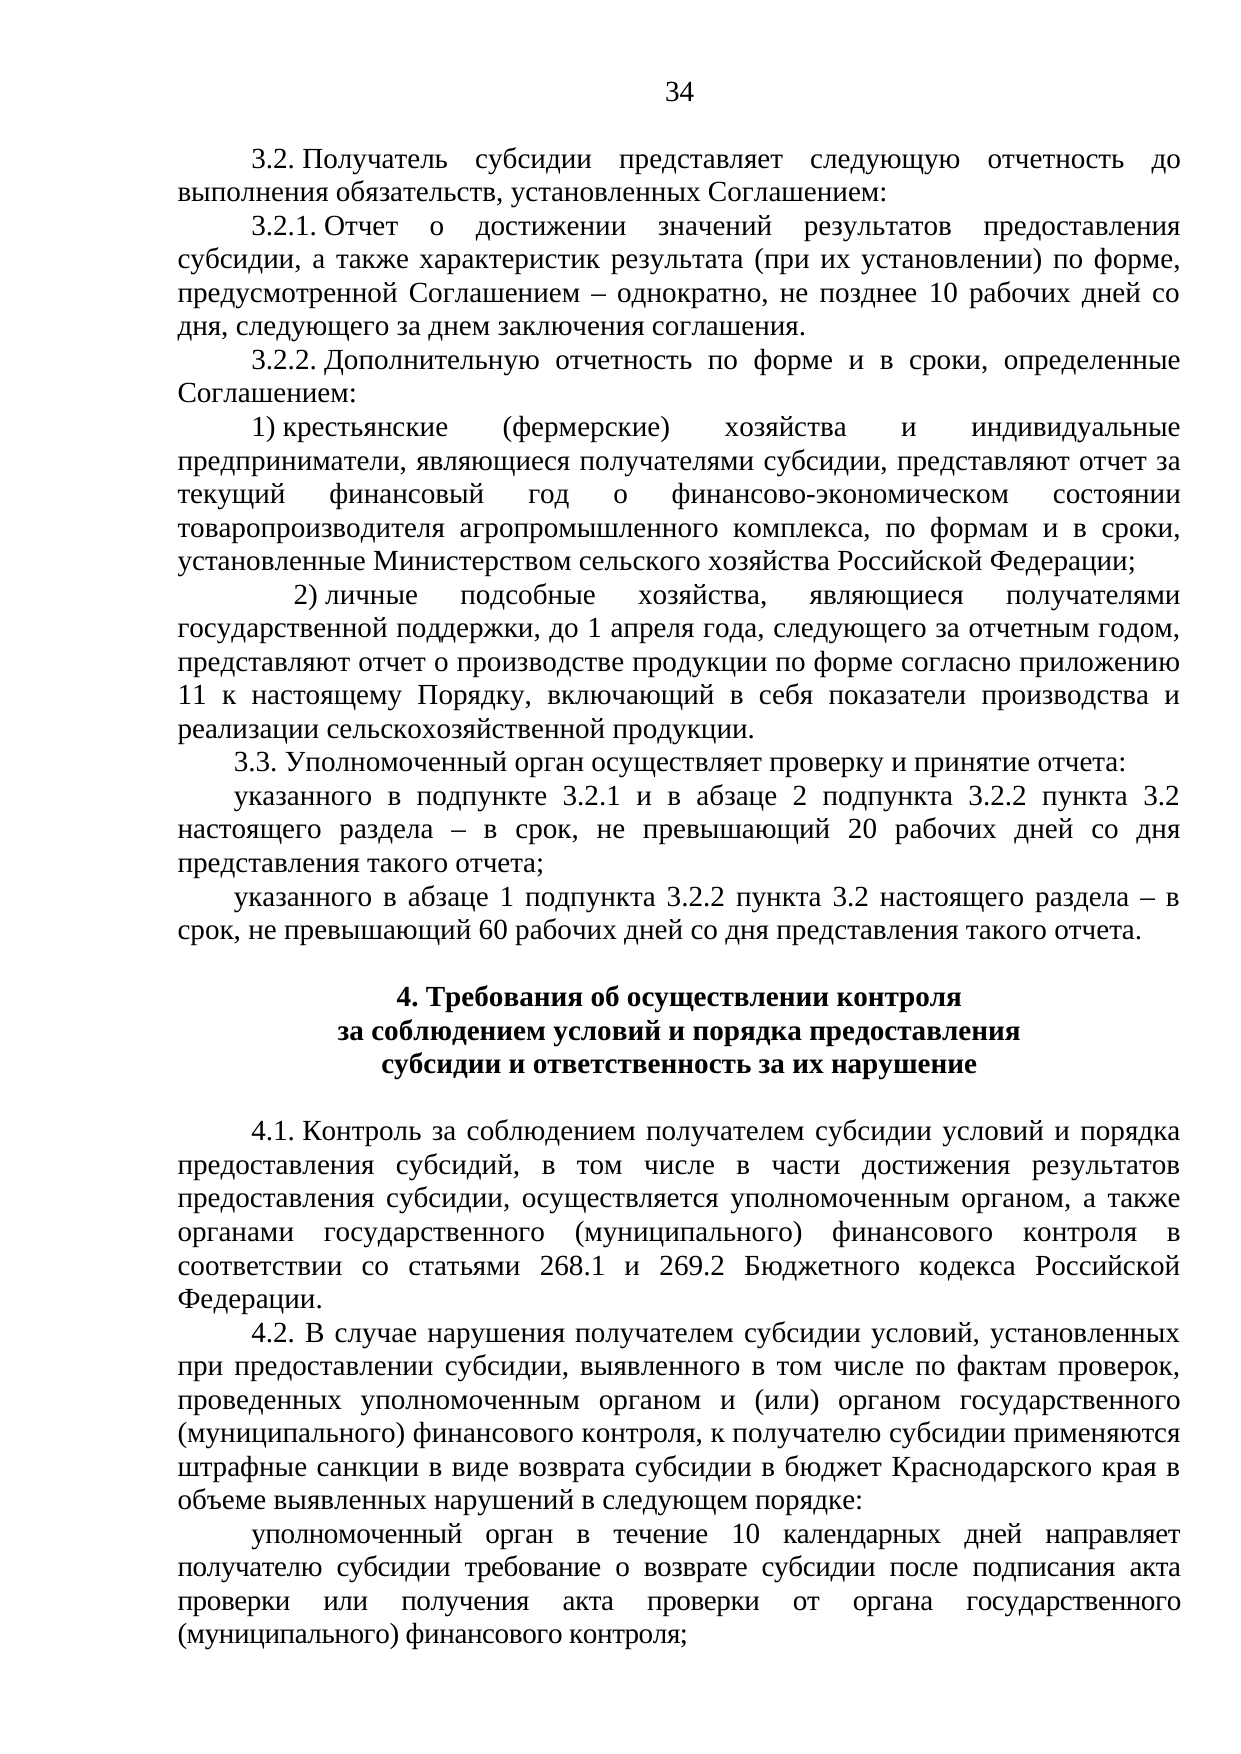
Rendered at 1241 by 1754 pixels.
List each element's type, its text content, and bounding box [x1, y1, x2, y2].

text указанного в абзаце 1 подпункта 3.2.2 пункта 3.2 настоящего раздела – в срок, не превышающий 60 рабочих дней со дня представления такого отчета. [177, 879, 1181, 946]
text 2) личные подсобные хозяйства, являющиеся получателями государственной поддержки, до 1 апреля года, следующего за отчетным годом, представляют отчет о производстве продукции по форме согласно приложению 11 к настоящему Порядку, включающий в себя показатели производства и реализации сельскохозяйственной продукции. [177, 577, 1181, 744]
text уполномоченный орган в течение 10 календарных дней направляет получателю субсидии требование о возврате субсидии после подписания акта проверки или получения акта проверки от органа государственного (муниципального) финансового контроля; [177, 1516, 1181, 1650]
text субсидии и ответственность за их нарушение [177, 1046, 1181, 1080]
text 3.3. Уполномоченный орган осуществляет проверку и принятие отчета: [177, 744, 1181, 778]
text за соблюдением условий и порядка предоставления [177, 1013, 1181, 1046]
text 3.2.1. Отчет о достижении значений результатов предоставления субсидии, а также характеристик результата (при их установлении) по форме, предусмотренной Соглашением – однократно, не позднее 10 рабочих дней со дня, следующего за днем заключения соглашения. [177, 208, 1181, 342]
text 4.2. В случае нарушения получателем субсидии условий, установленных при предоставлении субсидии, выявленного в том числе по фактам проверок, проведенных уполномоченным органом и (или) органом государственного (муниципального) финансового контроля, к получателю субсидии применяются штрафные санкции в виде возврата субсидии в бюджет Краснодарского края в объеме выявленных нарушений в следующем порядке: [177, 1315, 1181, 1516]
text 4.1. Контроль за соблюдением получателем субсидии условий и порядка предоставления субсидий, в том числе в части достижения результатов предоставления субсидии, осуществляется уполномоченным органом, а также органами государственного (муниципального) финансового контроля в соответствии со статьями 268.1 и 269.2 Бюджетного кодекса Российской Федерации. [177, 1113, 1181, 1315]
text 3.2.2. Дополнительную отчетность по форме и в сроки, определенные Соглашением: [177, 342, 1181, 409]
text 3.2. Получатель субсидии представляет следующую отчетность до выполнения обязательств, установленных Соглашением: [177, 141, 1181, 208]
text указанного в подпункте 3.2.1 и в абзаце 2 подпункта 3.2.2 пункта 3.2 настоящего раздела – в срок, не превышающий 20 рабочих дней со дня представления такого отчета; [177, 778, 1181, 879]
text 4. Требования об осуществлении контроля [177, 979, 1181, 1013]
text 1) крестьянские (фермерские) хозяйства и индивидуальные предприниматели, являющиеся получателями субсидии, представляют отчет за текущий финансовый год о финансово-экономическом состоянии товаропроизводителя агропромышленного комплекса, по формам и в сроки, установленные Министерством сельского хозяйства Российской Федерации; [177, 409, 1181, 577]
